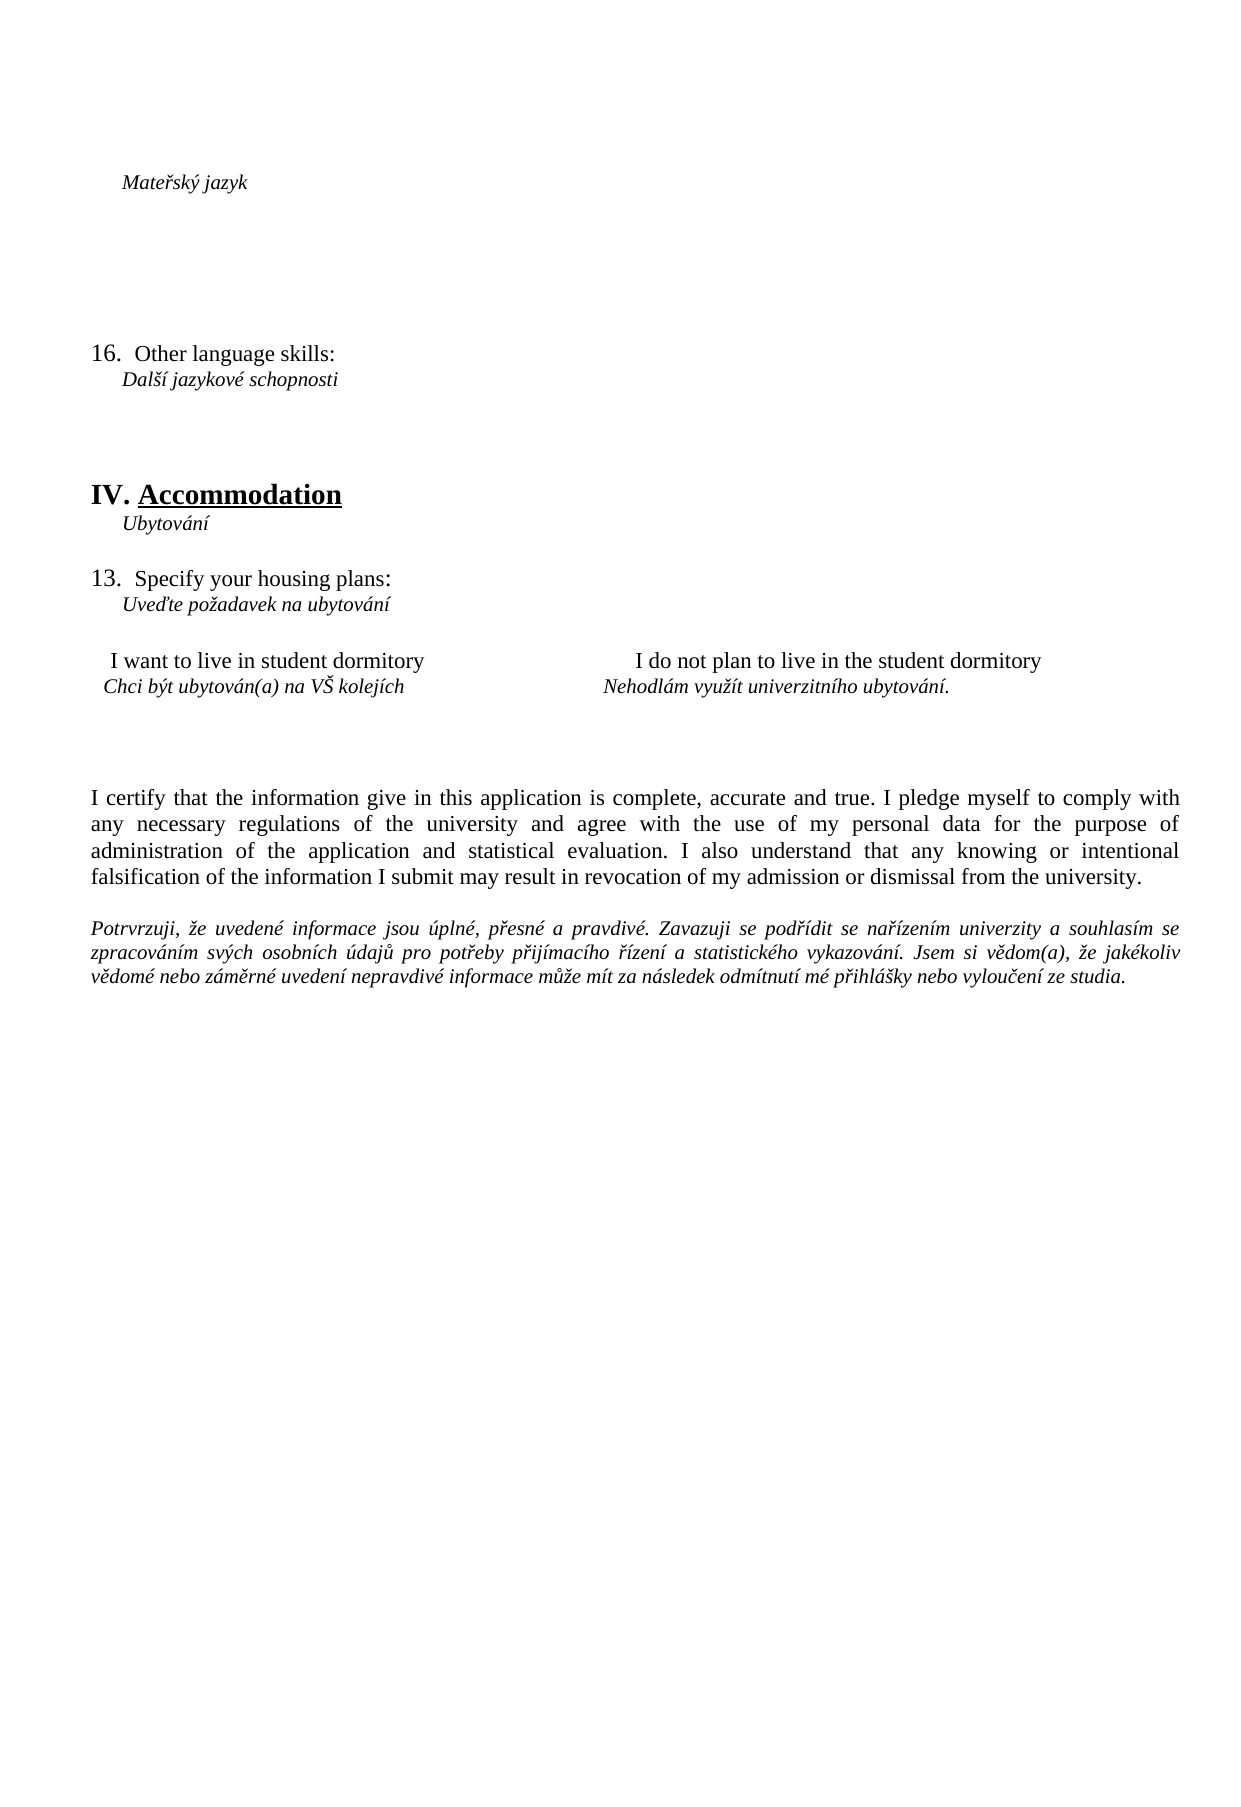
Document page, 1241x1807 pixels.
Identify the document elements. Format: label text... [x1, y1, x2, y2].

text I want to live in student dormitory I do not plan to live in the student dormitory [91, 645, 1182, 674]
text IV. Accommodation [91, 477, 1182, 511]
text 13. Specify your housing plans: [91, 563, 1182, 592]
text Uveďte požadavek na ubytování [91, 592, 1182, 616]
text Ubytování [91, 511, 1182, 534]
text Mateřský jazyk [91, 170, 1182, 194]
text I certify that the information give in this application is complete, accurate and true. I pledge myself to comply with any necessary regulations of the university and agree with the use of my personal data for the purpose of administration of the application and statistical evaluation. I also understand that any knowing or intentional falsification of the information I submit may result in revocation of my admission or dismissal from the university. [91, 784, 1182, 889]
text 16. Other language skills: [91, 338, 1182, 367]
text Potrvrzuji, že uvedené informace jsou úplné, přesné a pravdivé. Zavazuji se podřídit se nařízením univerzity a souhlasím se zpracováním svých osobních údajů pro potřeby přijímacího řízení a statistického vykazování. Jsem si vědom(a), že jakékoliv vědomé nebo záměrné uvedení nepravdivé informace může mít za následek odmítnutí mé přihlášky nebo vyloučení ze studia. [91, 916, 1182, 988]
text Další jazykové schopnosti [91, 367, 1182, 391]
text Chci být ubytován(a) na VŠ kolejích Nehodlám využít univerzitního ubytování. [91, 674, 1182, 698]
